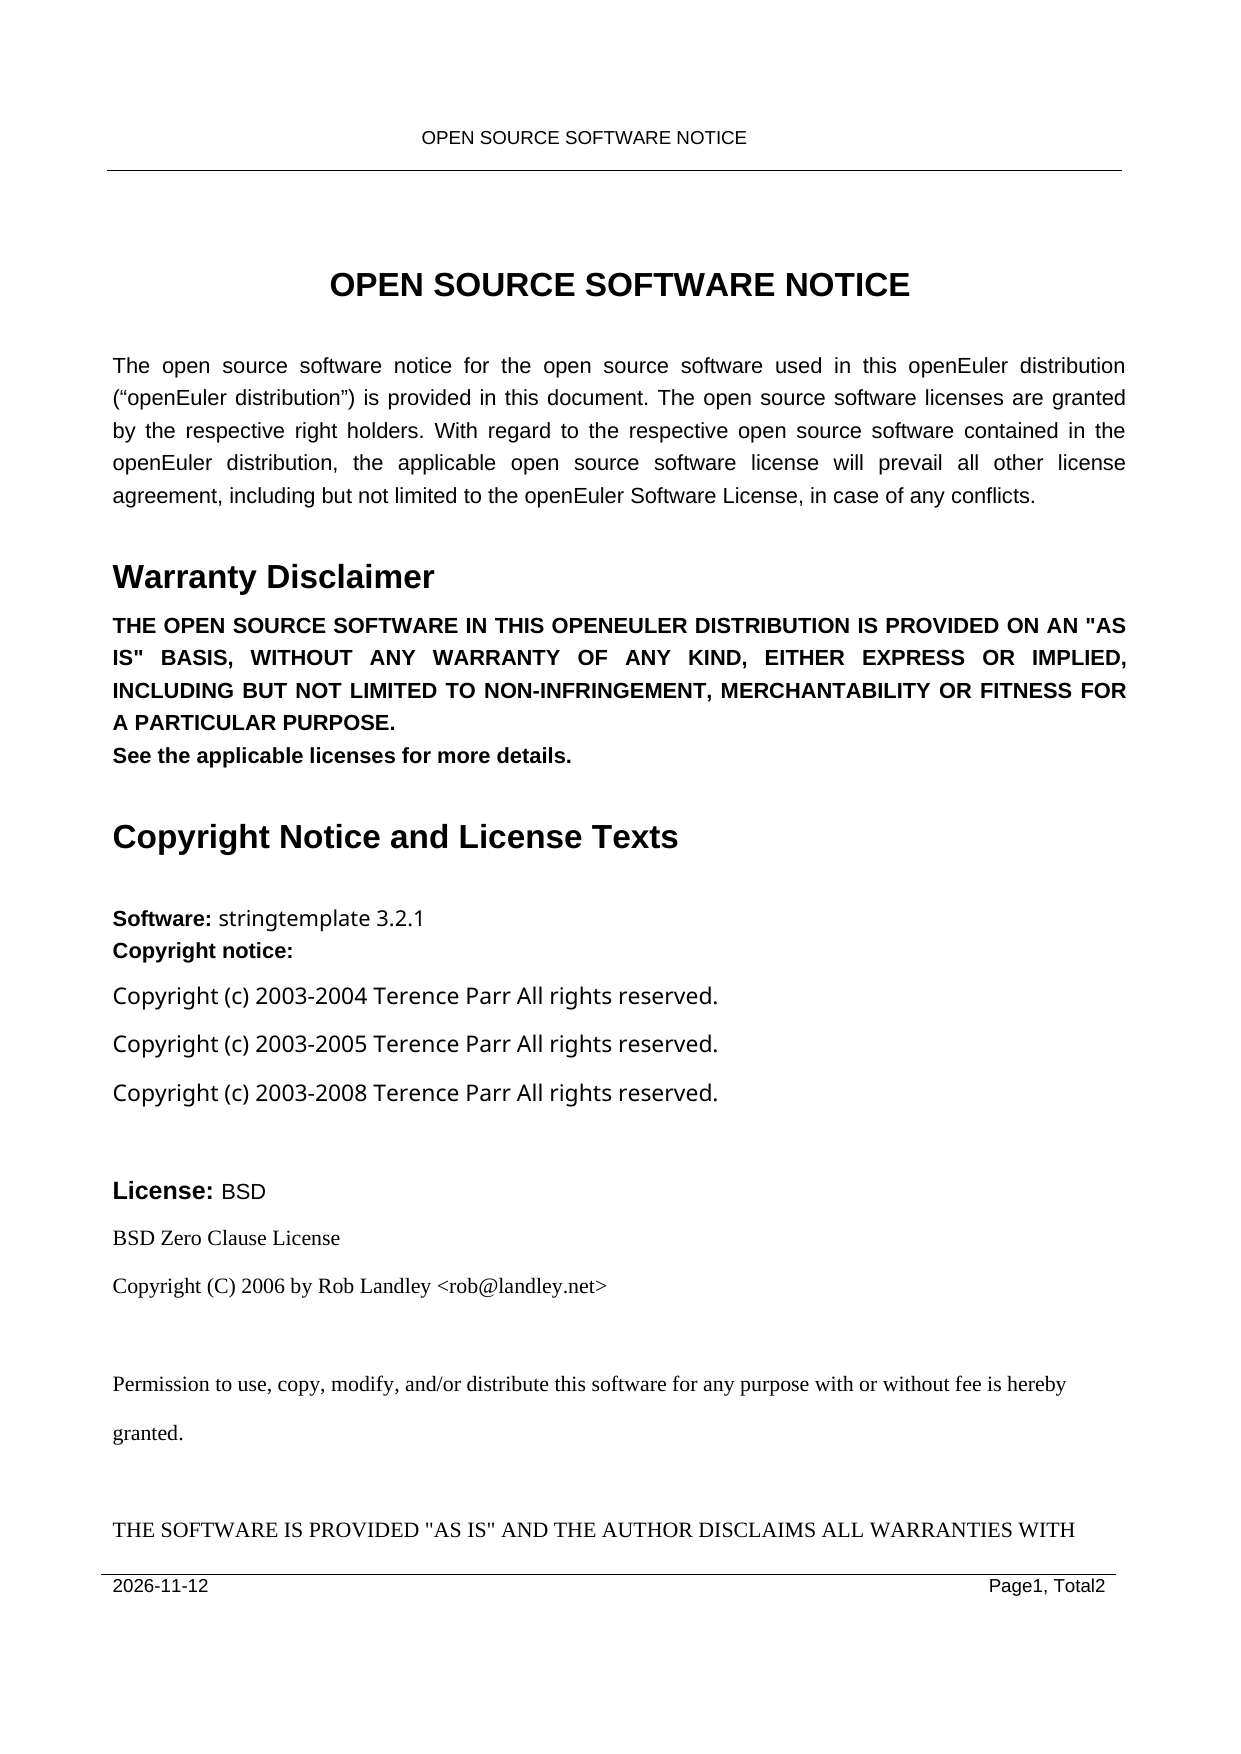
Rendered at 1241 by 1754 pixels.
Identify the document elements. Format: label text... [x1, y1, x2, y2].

text OPEN SOURCE SOFTWARE NOTICE [112, 251, 1128, 316]
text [112, 1221, 1128, 1546]
text The open source software notice for the open source software used in this openEuler distribution (“openEuler distribution”) is provided in this document. The open source software licenses are granted by the respective right holders. With regard to the respective open source software contained in the openEuler distribution, the applicable open source software license will prevail all other license agreement, including but not limited to the openEuler Software License, in case of any conflicts. [112, 349, 1128, 511]
text Copyright (c) 2003-2004 Terence Parr All rights reserved. Copyright (c) 2003-2005 Terence Parr All rights reserved. Copyright (c) 2003-2008 Terence Parr All rights reserved. [112, 979, 1128, 1158]
text Warranty Disclaimer [112, 544, 1128, 609]
text License: BSD [112, 1174, 1128, 1207]
text THE OPEN SOURCE SOFTWARE IN THIS OPENEULER DISTRIBUTION IS PROVIDED ON AN "AS IS" BASIS, WITHOUT ANY WARRANTY OF ANY KIND, EITHER EXPRESS OR IMPLIED, INCLUDING BUT NOT LIMITED TO NON-INFRINGEMENT, MERCHANTABILITY OR FITNESS FOR A PARTICULAR PURPOSE. See the applicable licenses for more details. [112, 609, 1128, 771]
text Copyright Notice and License Texts [112, 804, 1128, 869]
text Software: stringtemplate 3.2.1 [112, 901, 1128, 934]
text Copyright notice: [112, 934, 1128, 966]
